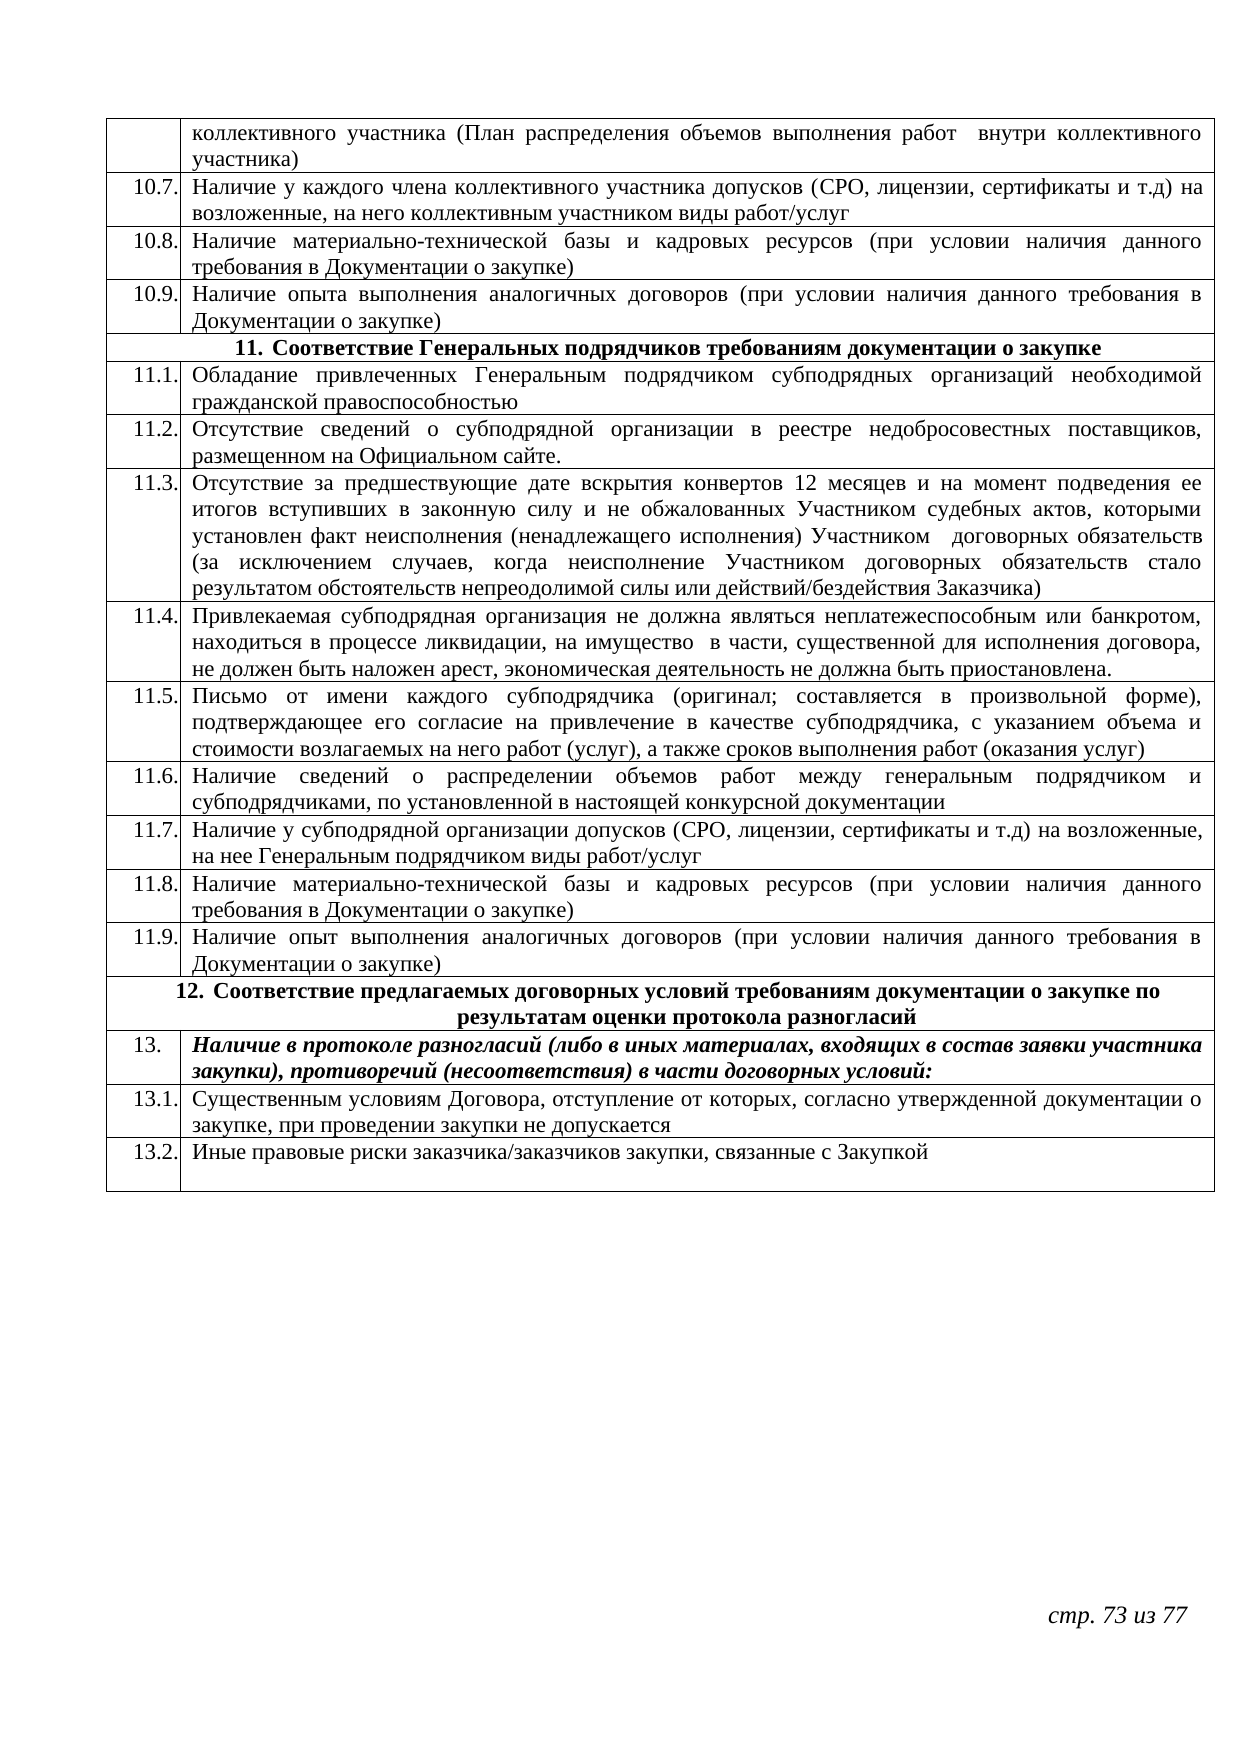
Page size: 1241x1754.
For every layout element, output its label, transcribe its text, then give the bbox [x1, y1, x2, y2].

table_cell [107, 280, 180, 333]
table_cell Обладание привлеченных Генеральным подрядчиком субподрядных организаций необходимой гражданской правоспособностью [181, 362, 1214, 414]
table_cell Письмо от имени каждого субподрядчика (оригинал; составляется в произвольной форме), подтверждающее его согласие на привлечение в качестве субподрядчика, с указанием объема и стоимости возлагаемых на него работ (услуг), а также сроков выполнения работ (оказания услуг) [181, 682, 1214, 761]
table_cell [181, 119, 1214, 172]
table_cell [107, 1031, 180, 1083]
table_cell [107, 870, 180, 922]
table_cell Наличие материально-технической базы и кадровых ресурсов (при условии наличия данного требования в Документации о закупке) [181, 870, 1214, 922]
table_cell [107, 1085, 180, 1137]
table_cell [107, 762, 180, 815]
table_cell [107, 602, 180, 681]
table_cell Наличие опыт выполнения аналогичных договоров (при условии наличия данного требования в Документации о закупке) [181, 923, 1214, 976]
table_cell Отсутствие сведений о субподрядной организации в реестре недобросовестных поставщиков, размещенном на Официальном сайте. [181, 415, 1214, 468]
table_cell Наличие сведений о распределении объемов работ между генеральным подрядчиком и субподрядчиками, по установленной в настоящей конкурсной документации [181, 762, 1214, 815]
table_cell Наличие опыта выполнения аналогичных договоров (при условии наличия данного требования в Документации о закупке) [181, 280, 1214, 333]
table_cell [107, 227, 180, 279]
table_cell [107, 173, 180, 226]
table_cell [107, 415, 180, 468]
table_cell Соответствие предлагаемых договорных условий требованиям документации о закупке по результатам оценки протокола разногласий [107, 977, 1214, 1030]
table_cell [107, 469, 180, 601]
table_cell [107, 119, 180, 172]
table_cell Иные правовые риски заказчика/заказчиков закупки, связанные с Закупкой [181, 1138, 1214, 1191]
table_cell Наличие у субподрядной организации допусков (СРО, лицензии, сертификаты и т.д) на возложенные, на нее Генеральным подрядчиком виды работ/услуг [181, 816, 1214, 868]
table_cell Соответствие Генеральных подрядчиков требованиям документации о закупке [107, 334, 1214, 361]
table_cell Наличие у каждого члена коллективного участника допусков (СРО, лицензии, сертификаты и т.д) на возложенные, на него коллективным участником виды работ/услуг [181, 173, 1214, 226]
table_cell [107, 923, 180, 976]
table_cell [107, 816, 180, 868]
table_cell Наличие материально-технической базы и кадровых ресурсов (при условии наличия данного требования в Документации о закупке) [181, 227, 1214, 279]
table_cell Существенным условиям Договора, отступление от которых, согласно утвержденной документации о закупке, при проведении закупки не допускается [181, 1085, 1214, 1137]
table_cell [107, 362, 180, 414]
table_cell [107, 682, 180, 761]
table_cell [107, 1138, 180, 1191]
table_cell Наличие в протоколе разногласий (либо в иных материалах, входящих в состав заявки участника закупки), противоречий (несоответствия) в части договорных условий: [181, 1031, 1214, 1083]
table_cell Привлекаемая субподрядная организация не должна являться неплатежеспособным или банкротом, находиться в процессе ликвидации, на имущество в части, существенной для исполнения договора, не должен быть наложен арест, экономическая деятельность не должна быть приостановлена. [181, 602, 1214, 681]
